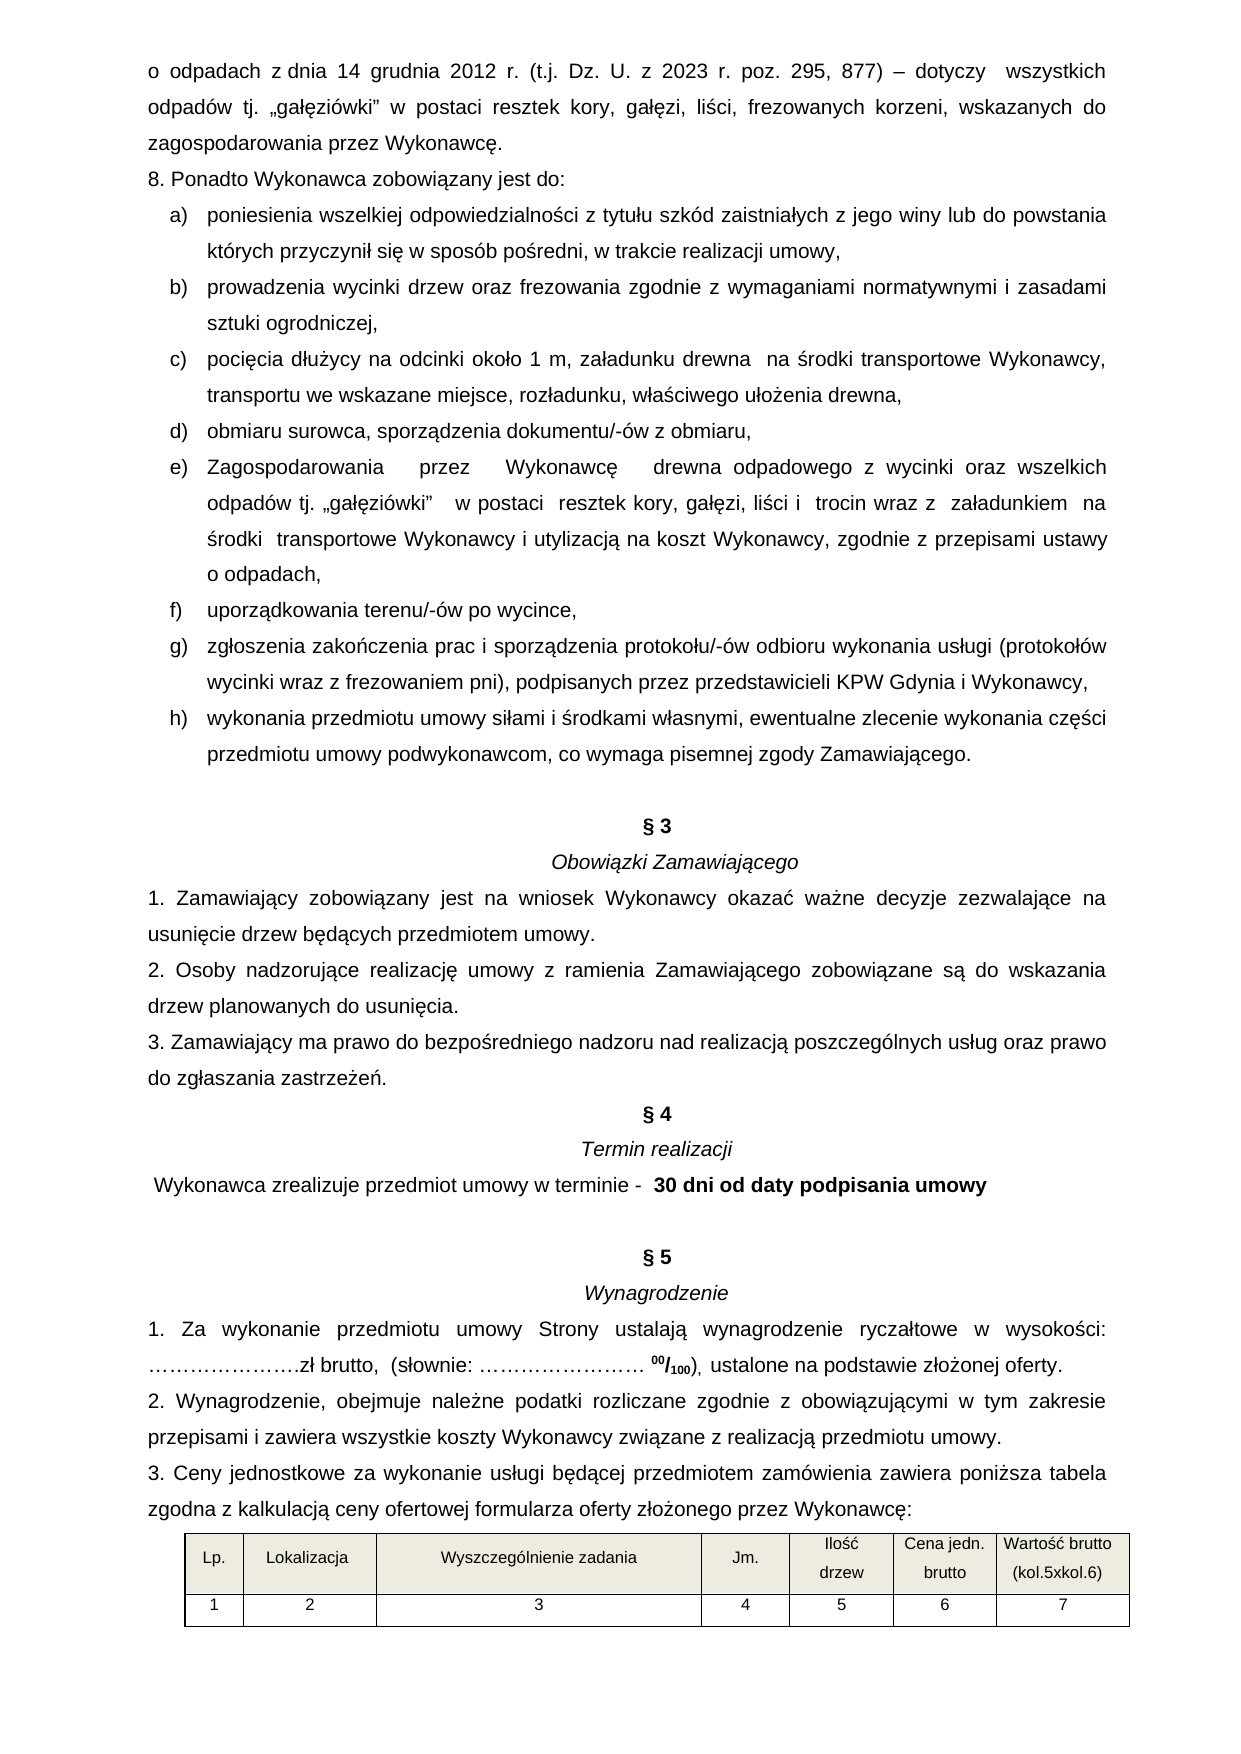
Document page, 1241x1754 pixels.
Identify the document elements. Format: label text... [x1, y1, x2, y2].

text 2. Osoby nadzorujące realizację umowy z ramienia Zamawiającego zobowiązane są do wskazania drzew planowanych do usunięcia. [148, 958, 1107, 1017]
table_cell 3 [377, 1595, 701, 1626]
text 1. Zamawiający zobowiązany jest na wniosek Wykonawcy okazać ważne decyzje zezwalające na usunięcie drzew będących przedmiotem umowy. [148, 886, 1107, 946]
table_header Wartość brutto (kol.5xkol.6) [997, 1534, 1129, 1593]
text Wykonawca zrealizuje przedmiot umowy w terminie - 30 dni od daty podpisania umowy [148, 1173, 1107, 1197]
subtitle Wynagrodzenie [207, 1281, 1107, 1305]
table_header Wyszczególnienie zadania [377, 1534, 701, 1593]
table_header Jm. [702, 1534, 789, 1593]
list poniesienia wszelkiej odpowiedzialności z tytułu szkód zaistniałych z jego winy lub do powstania których przyczynił się w sposób pośredni, w trakcie realizacji umowy, [169, 203, 1107, 263]
list uporządkowania terenu/-ów po wycince, [169, 598, 1107, 622]
text 2. Wynagrodzenie, obejmuje należne podatki rozliczane zgodnie z obowiązującymi w tym zakresie przepisami i zawiera wszystkie koszty Wykonawcy związane z realizacją przedmiotu umowy. [148, 1389, 1107, 1449]
text § 4 [207, 1101, 1107, 1125]
table_header Cena jedn. brutto [894, 1534, 996, 1593]
list Zagospodarowania przez Wykonawcę drewna odpadowego z wycinki oraz wszelkich odpadów tj. „gałęziówki” w postaci resztek kory, gałęzi, liści i trocin wraz z załadunkiem na środki transportowe Wykonawcy i utylizacją na koszt Wykonawcy, zgodnie z przepisami ustawy o odpadach, [169, 454, 1107, 586]
table_cell 5 [790, 1595, 893, 1626]
table_header Ilość drzew [790, 1534, 893, 1593]
text 3. Zamawiający ma prawo do bezpośredniego nadzoru nad realizacją poszczególnych usług oraz prawo do zgłaszania zastrzeżeń. [148, 1029, 1107, 1089]
subtitle § 5 [207, 1245, 1107, 1269]
list pocięcia dłużycy na odcinki około 1 m, załadunku drewna na środki transportowe Wykonawcy, transportu we wskazane miejsce, rozładunku, właściwego ułożenia drewna, [169, 347, 1107, 407]
list wykonania przedmiotu umowy siłami i środkami własnymi, ewentualne zlecenie wykonania części przedmiotu umowy podwykonawcom, co wymaga pisemnej zgody Zamawiającego. [169, 706, 1107, 766]
table_header Lokalizacja [244, 1534, 376, 1593]
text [148, 59, 1107, 155]
text Obowiązki Zamawiającego [244, 850, 1107, 874]
text Termin realizacji [207, 1137, 1107, 1161]
list prowadzenia wycinki drzew oraz frezowania zgodnie z wymaganiami normatywnymi i zasadami sztuki ogrodniczej, [169, 275, 1107, 335]
table_header Lp. [186, 1534, 243, 1593]
list zgłoszenia zakończenia prac i sporządzenia protokołu/-ów odbioru wykonania usługi (protokołów wycinki wraz z frezowaniem pni), podpisanych przez przedstawicieli KPW Gdynia i Wykonawcy, [169, 634, 1107, 694]
text 8. Ponadto Wykonawca zobowiązany jest do: [148, 167, 1107, 191]
text 3. Ceny jednostkowe za wykonanie usługi będącej przedmiotem zamówienia zawiera poniższa tabela zgodna z kalkulacją ceny ofertowej formularza oferty złożonego przez Wykonawcę: [148, 1461, 1107, 1521]
table_cell 6 [894, 1595, 996, 1626]
table_cell 1 [186, 1595, 243, 1626]
table_cell 2 [244, 1595, 376, 1626]
text § 3 [207, 814, 1107, 838]
text 1. Za wykonanie przedmiotu umowy Strony ustalają wynagrodzenie ryczałtowe w wysokości: ………………….zł brutto, (słownie: …………………… 00/100), ustalone na podstawie złożonej oferty. [148, 1317, 1107, 1377]
table_cell 4 [702, 1595, 789, 1626]
table_cell 7 [997, 1595, 1129, 1626]
list obmiaru surowca, sporządzenia dokumentu/-ów z obmiaru, [169, 418, 1107, 442]
